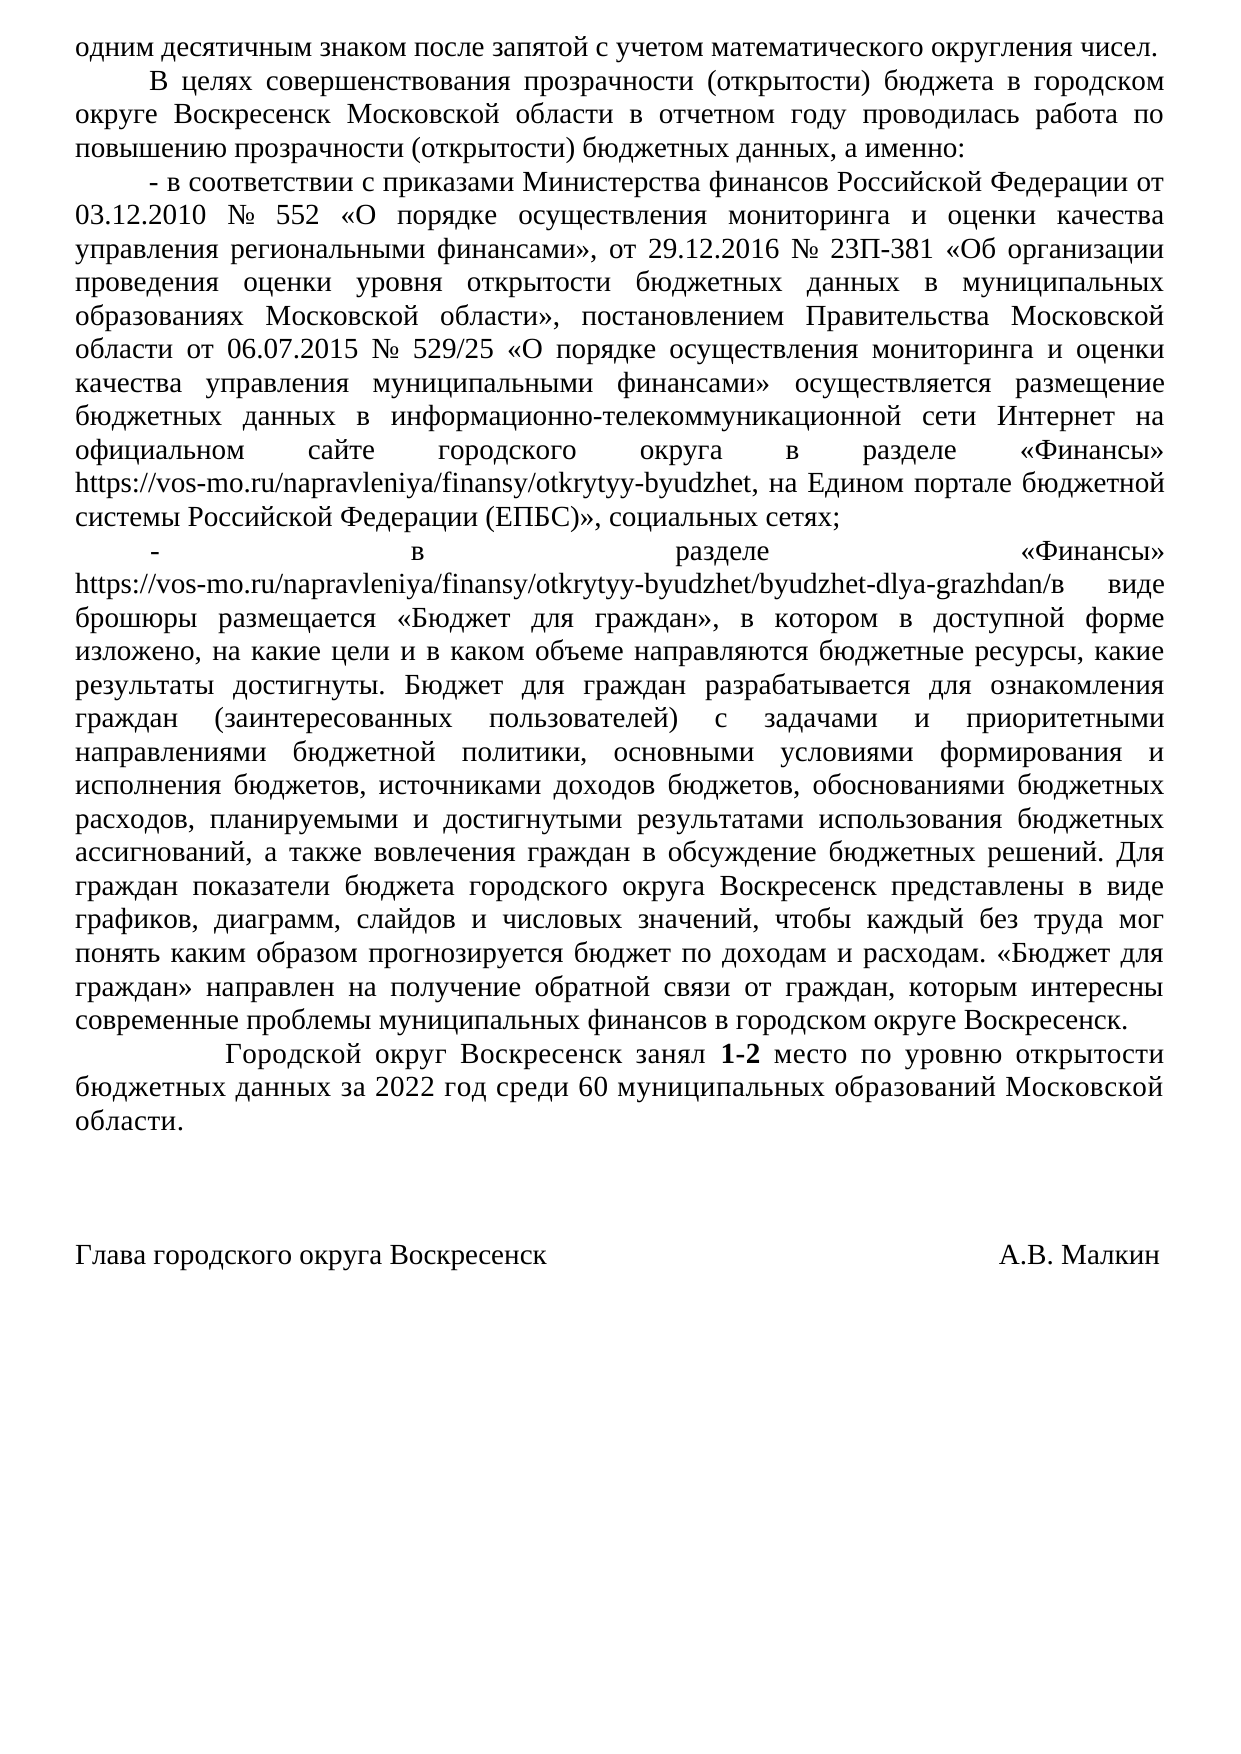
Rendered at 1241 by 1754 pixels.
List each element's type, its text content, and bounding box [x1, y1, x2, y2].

text - в разделе «Финансы» https://vos-mo.ru/napravleniya/finansy/otkrytyy-byudzhet/byudzhet-dlya-grazhdan/в виде брошюры размещается «Бюджет для граждан», в котором в доступной форме изложено, на какие цели и в каком объеме направляются бюджетные ресурсы, какие результаты достигнуты. Бюджет для граждан разрабатывается для ознакомления граждан (заинтересованных пользователей) с задачами и приоритетными направлениями бюджетной политики, основными условиями формирования и исполнения бюджетов, источниками доходов бюджетов, обоснованиями бюджетных расходов, планируемыми и достигнутыми результатами использования бюджетных ассигнований, а также вовлечения граждан в обсуждение бюджетных решений. Для граждан показатели бюджета городского округа Воскресенск представлены в виде графиков, диаграмм, слайдов и числовых значений, чтобы каждый без труда мог понять каким образом прогнозируется бюджет по доходам и расходам. «Бюджет для граждан» направлен на получение обратной связи от граждан, которым интересны современные проблемы муниципальных финансов в городском округе Воскресенск. Городской округ Воскресенск занял 1-2 место по уровню открытости бюджетных данных за 2022 год среди 60 муниципальных образований Московской области. [75, 533, 1165, 1136]
text - в соответствии с приказами Министерства финансов Российской Федерации от 03.12.2010 № 552 «О порядке осуществления мониторинга и оценки качества управления региональными финансами», от 29.12.2016 № 23П-381 «Об организации проведения оценки уровня открытости бюджетных данных в муниципальных образованиях Московской области», постановлением Правительства Московской области от 06.07.2015 № 529/25 «О порядке осуществления мониторинга и оценки качества управления муниципальными финансами» осуществляется размещение бюджетных данных в информационно-телекоммуникационной сети Интернет на официальном сайте городского округа в разделе «Финансы» https://vos-mo.ru/napravleniya/finansy/otkrytyy-byudzhet, на Едином портале бюджетной системы Российской Федерации (ЕПБС)», социальных сетях; [75, 164, 1165, 533]
text Глава городского округа Воскресенск А.В. Малкин [75, 1237, 1165, 1271]
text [75, 29, 1165, 63]
text В целях совершенствования прозрачности (открытости) бюджета в городском округе Воскресенск Московской области в отчетном году проводилась работа по повышению прозрачности (открытости) бюджетных данных, а именно: [75, 63, 1165, 164]
